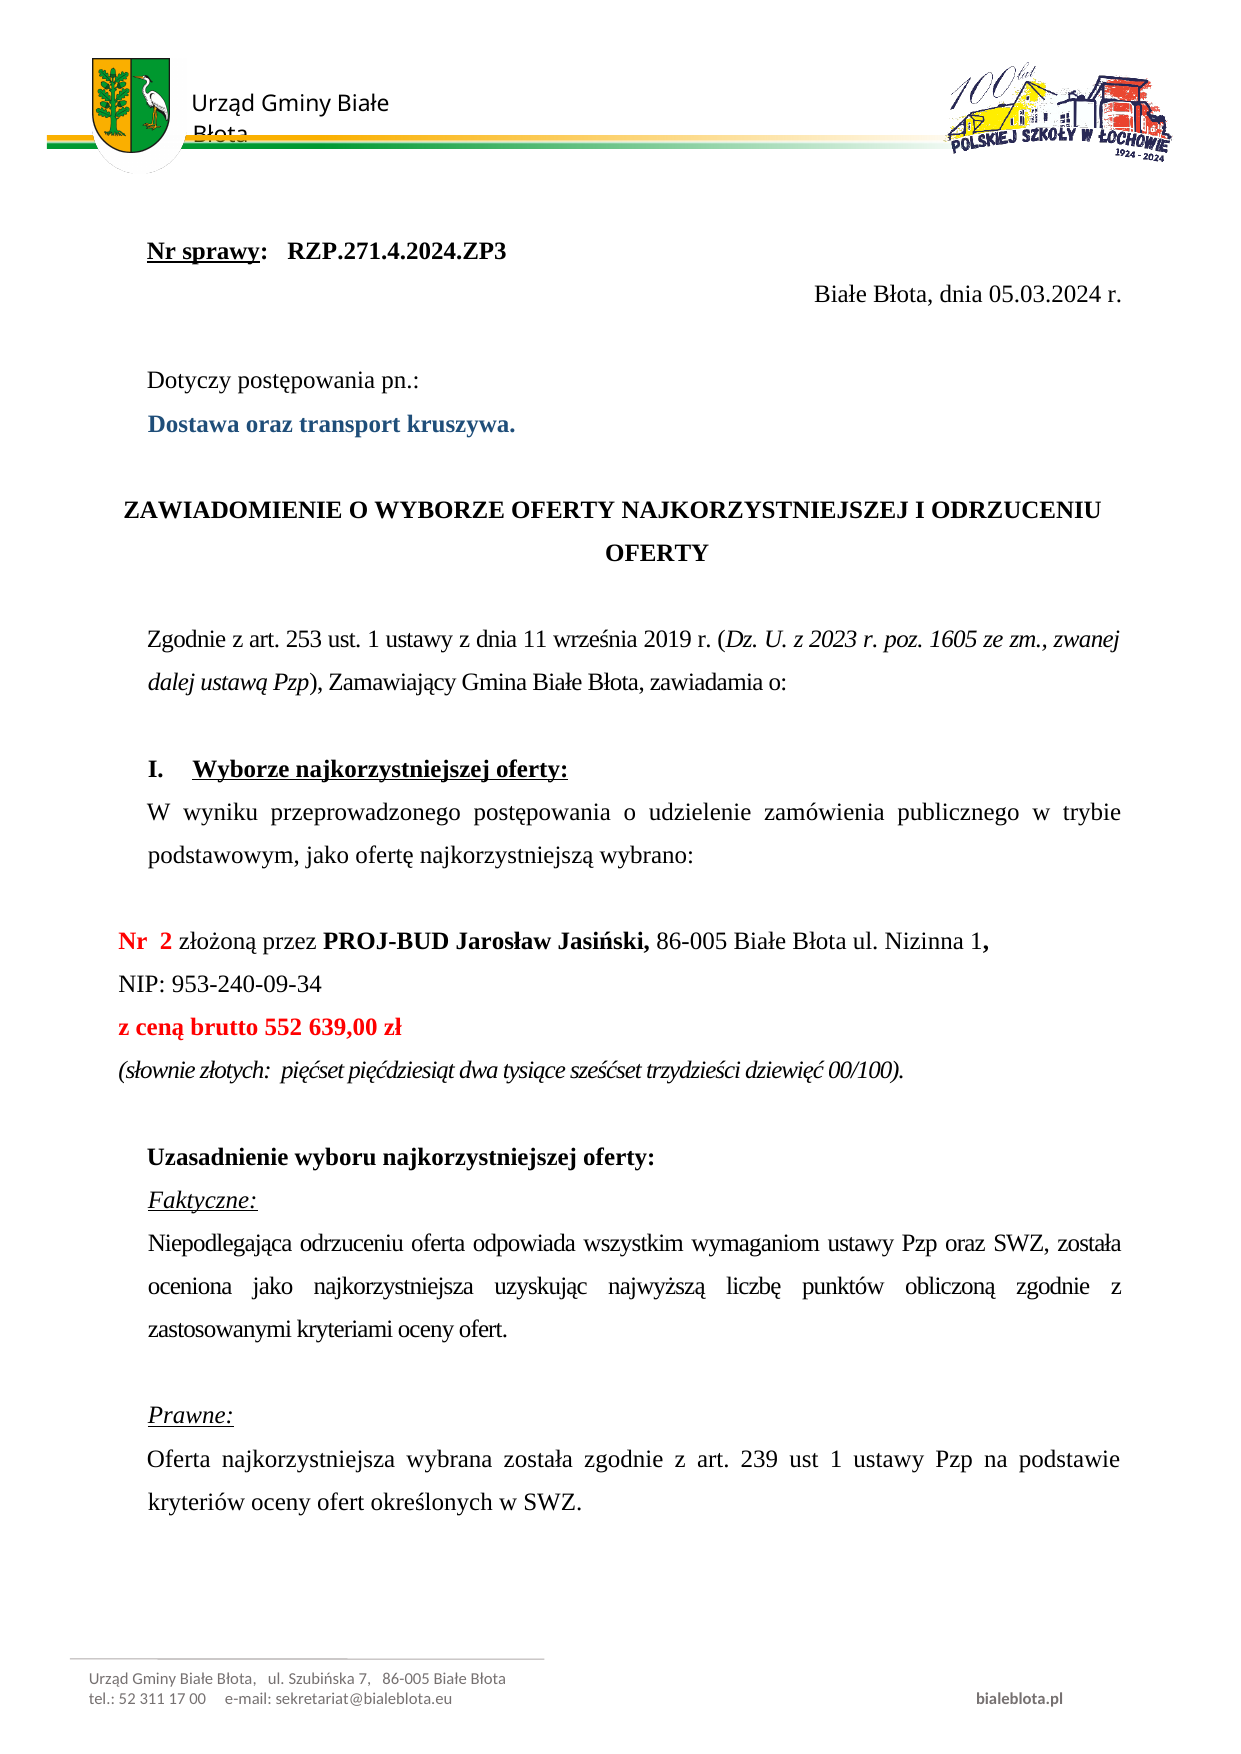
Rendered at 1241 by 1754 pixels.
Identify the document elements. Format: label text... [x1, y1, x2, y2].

text Zgodnie z art. 253 ust. 1 ustawy z dnia 11 września 2019 r. (Dz. U. z 2023 r. poz. 1605 ze zm., zwanej dalej ustawą Pzp), Zamawiający Gmina Białe Błota, zawiadamia o: [147, 624, 1122, 696]
text Oferta najkorzystniejsza wybrana została zgodnie z art. 239 ust 1 ustawy Pzp na podstawie kryteriów oceny ofert określonych w SWZ. [147, 1444, 1122, 1516]
text Nr 2 złożoną przez PROJ-BUD Jarosław Jasiński, 86-005 Białe Błota ul. Nizinna 1, [118, 926, 1122, 955]
text Nr sprawy: RZP.271.4.2024.ZP3 [147, 236, 1122, 265]
picture [46, 58, 170, 153]
text ZAWIADOMIENIE O WYBORZE OFERTY NAJKORZYSTNIEJSZEJ I ODRZUCENIU OFERTY [103, 495, 1122, 567]
text NIP: 953-240-09-34 [118, 969, 1122, 998]
text z ceną brutto 552 639,00 zł [118, 1012, 1111, 1041]
text W wyniku przeprowadzonego postępowania o udzielenie zamówienia publicznego w trybie podstawowym, jako ofertę najkorzystniejszą wybrano: [147, 797, 1122, 869]
picture [187, 62, 1174, 162]
text (słownie złotych: pięćset pięćdziesiąt dwa tysiące sześćset trzydzieści dziewięć 00/100). [118, 1056, 1111, 1084]
list Faktyczne: [148, 1185, 1122, 1214]
text Dotyczy postępowania pn.: [147, 366, 1122, 394]
text Dostawa oraz transport kruszywa. [148, 409, 1122, 437]
list Prawne: [148, 1401, 1122, 1429]
text Białe Błota, dnia 05.03.2024 r. [147, 279, 1122, 308]
list Wyborze najkorzystniejszej oferty: [148, 754, 1122, 782]
text Uzasadnienie wyboru najkorzystniejszej oferty: [147, 1142, 1111, 1171]
list Niepodlegająca odrzuceniu oferta odpowiada wszystkim wymaganiom ustawy Pzp oraz SWZ, została oceniona jako najkorzystniejsza uzyskując najwyższą liczbę punktów obliczoną zgodnie z zastosowanymi kryteriami oceny ofert. [148, 1228, 1122, 1343]
